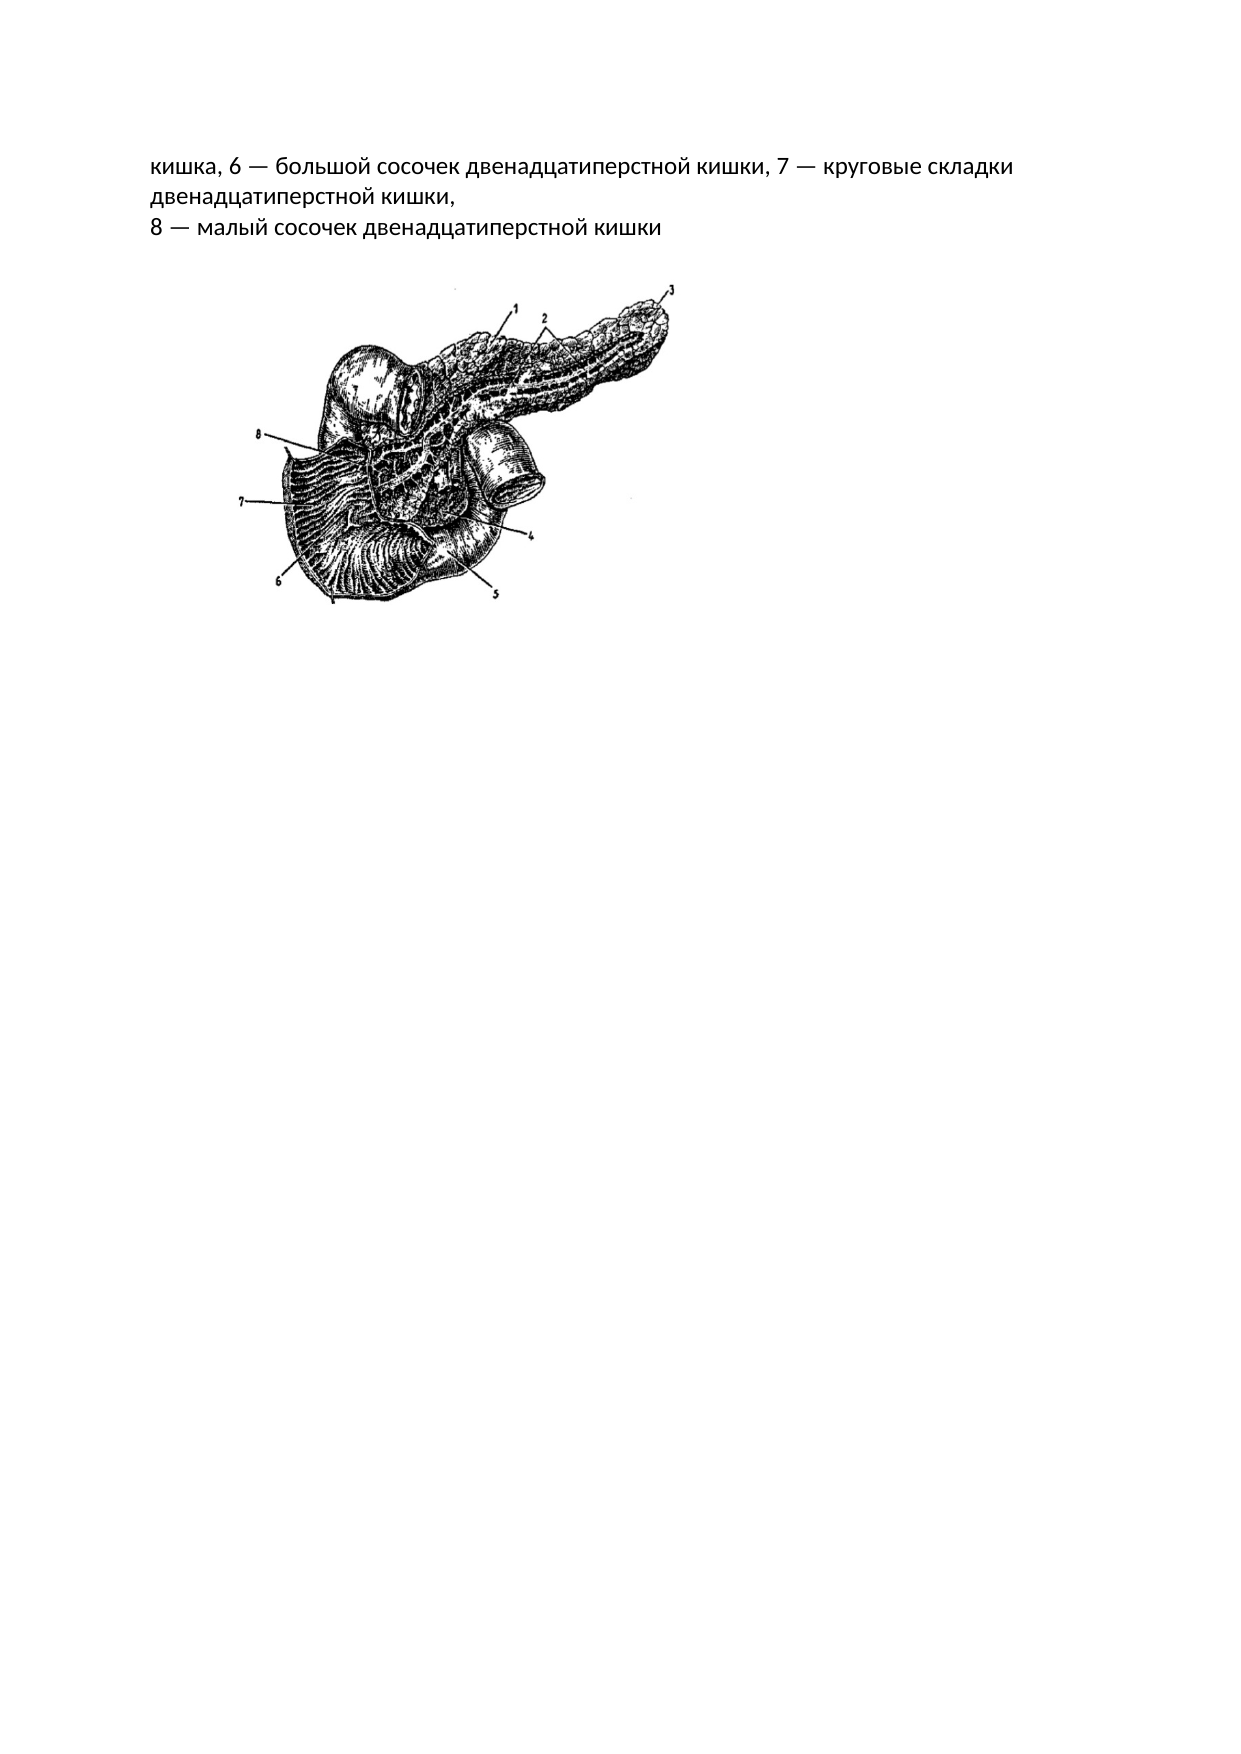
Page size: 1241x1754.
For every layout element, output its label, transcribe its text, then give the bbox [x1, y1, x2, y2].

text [150, 150, 1090, 211]
text 8 — малый сосочек двенадцатиперстной кишки [150, 211, 1090, 242]
picture [150, 241, 734, 654]
